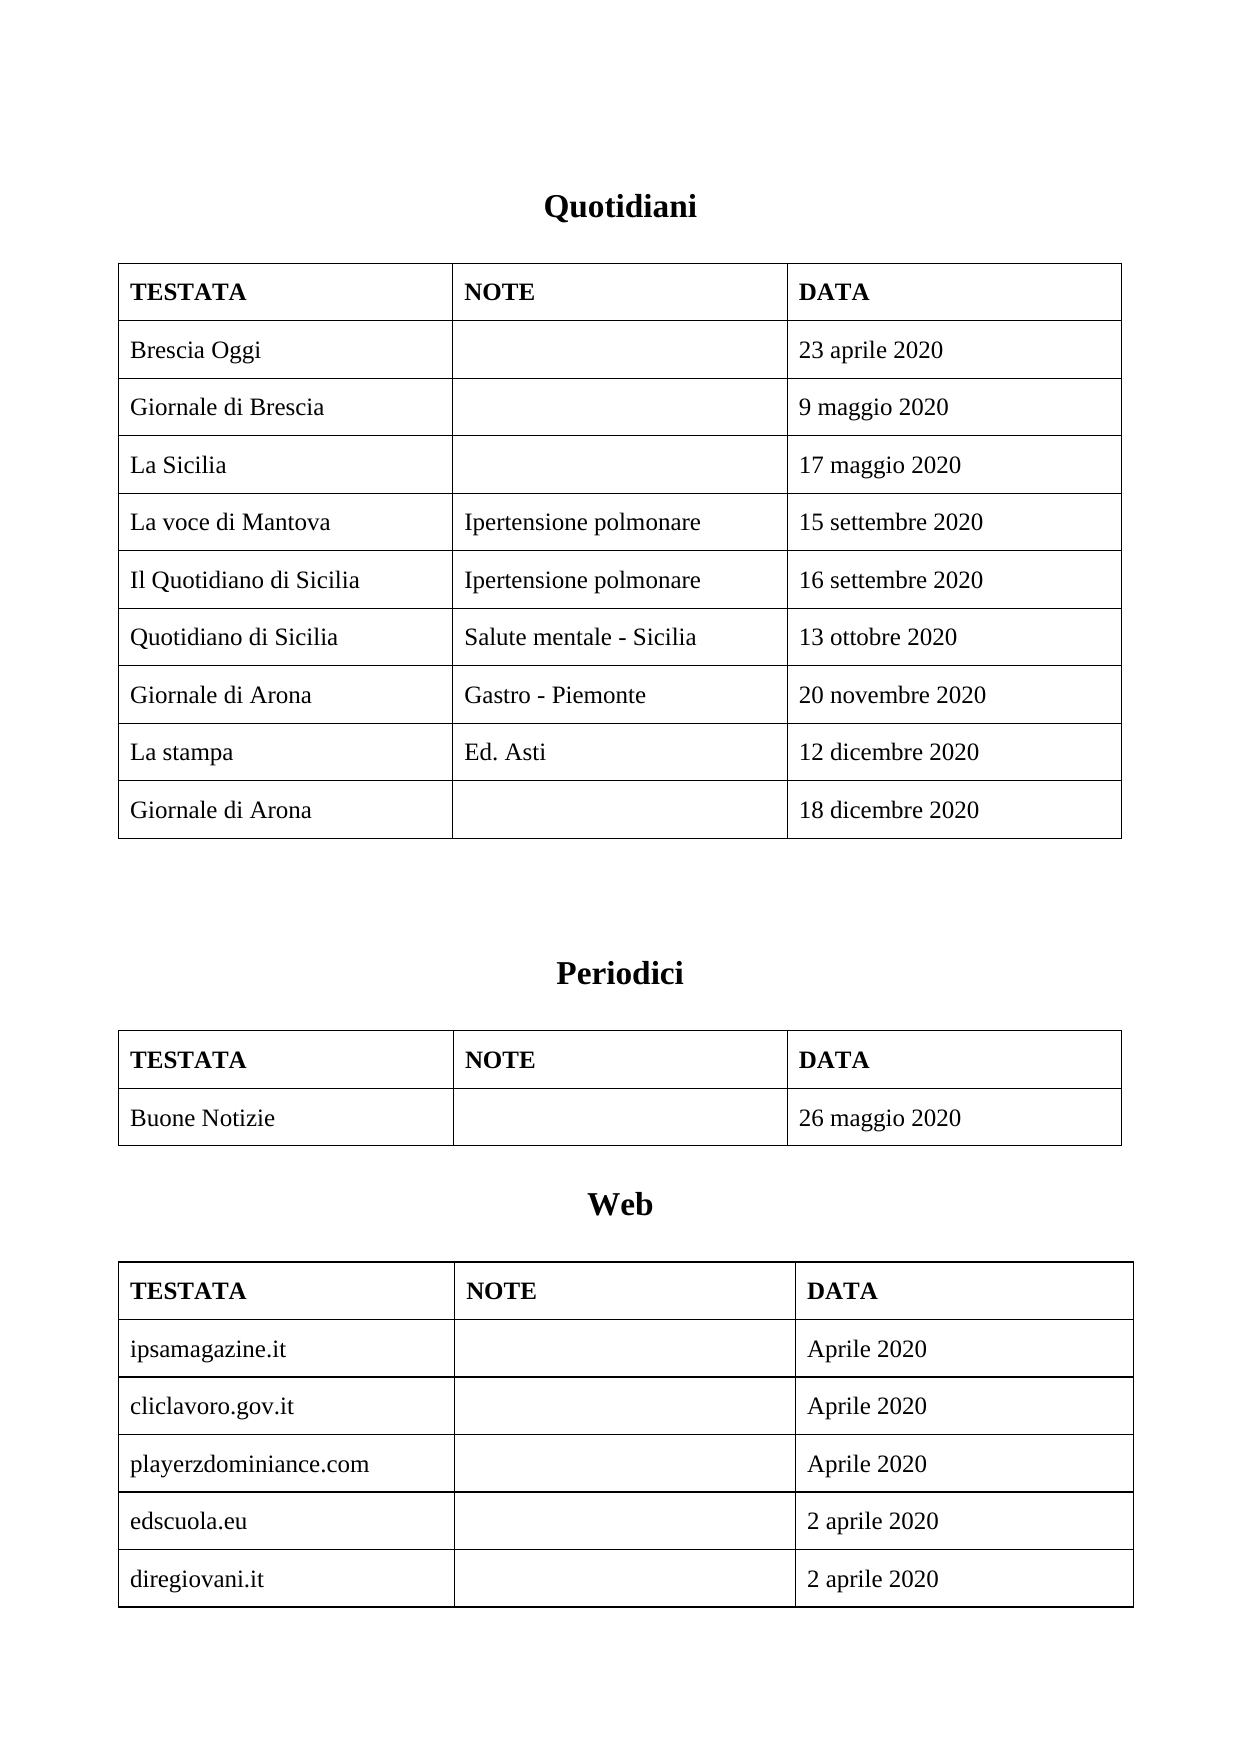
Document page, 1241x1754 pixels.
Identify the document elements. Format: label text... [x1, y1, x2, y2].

table_cell 13 ottobre 2020 [788, 609, 1121, 665]
table_cell [453, 321, 787, 378]
table_cell [455, 1435, 795, 1491]
text Quotidiani [118, 186, 1122, 224]
table_header NOTE [453, 264, 787, 320]
table_cell Ed. Asti [453, 724, 787, 780]
table_header NOTE [455, 1263, 795, 1319]
text Periodici [118, 954, 1122, 992]
table_cell Gastro - Piemonte [453, 666, 787, 723]
table_cell Giornale di Arona [119, 781, 452, 838]
table_header NOTE [454, 1031, 787, 1088]
table_cell Aprile 2020 [796, 1320, 1133, 1376]
table_cell [455, 1493, 795, 1549]
table_header DATA [788, 264, 1121, 320]
table_cell [453, 781, 787, 838]
table_cell Quotidiano di Sicilia [119, 609, 452, 665]
table_cell [453, 379, 787, 435]
table_cell Il Quotidiano di Sicilia [119, 551, 452, 608]
table_cell Giornale di Arona [119, 666, 452, 723]
table_cell 12 dicembre 2020 [788, 724, 1121, 780]
table_header TESTATA [119, 1031, 453, 1088]
table_cell 15 settembre 2020 [788, 494, 1121, 550]
table_cell La Sicilia [119, 436, 452, 493]
table_cell playerzdominiance.com [119, 1435, 454, 1491]
table_cell [454, 1089, 787, 1145]
table_cell [455, 1320, 795, 1376]
table_cell 2 aprile 2020 [796, 1550, 1133, 1606]
table_cell Aprile 2020 [796, 1378, 1133, 1434]
table_cell Brescia Oggi [119, 321, 452, 378]
table_cell Aprile 2020 [796, 1435, 1133, 1491]
table_header TESTATA [119, 264, 452, 320]
table_cell 16 settembre 2020 [788, 551, 1121, 608]
table_header DATA [788, 1031, 1121, 1088]
table_cell [455, 1378, 795, 1434]
table_cell Ipertensione polmonare [453, 494, 787, 550]
table_cell ipsamagazine.it [119, 1320, 454, 1376]
table_cell 20 novembre 2020 [788, 666, 1121, 723]
table_cell [453, 436, 787, 493]
table_cell 9 maggio 2020 [788, 379, 1121, 435]
table_cell diregiovani.it [119, 1550, 454, 1606]
table_cell La stampa [119, 724, 452, 780]
text Web [118, 1185, 1122, 1223]
table_cell edscuola.eu [119, 1493, 454, 1549]
table_cell cliclavoro.gov.it [119, 1378, 454, 1434]
table_cell 2 aprile 2020 [796, 1493, 1133, 1549]
table_cell 23 aprile 2020 [788, 321, 1121, 378]
table_cell La voce di Mantova [119, 494, 452, 550]
table_header DATA [796, 1263, 1133, 1319]
table_cell Giornale di Brescia [119, 379, 452, 435]
table_cell 18 dicembre 2020 [788, 781, 1121, 838]
table_cell Ipertensione polmonare [453, 551, 787, 608]
table_header TESTATA [119, 1263, 454, 1319]
table_cell [455, 1550, 795, 1606]
table_cell 26 maggio 2020 [788, 1089, 1121, 1145]
table_cell Salute mentale - Sicilia [453, 609, 787, 665]
table_cell Buone Notizie [119, 1089, 453, 1145]
table_cell 17 maggio 2020 [788, 436, 1121, 493]
